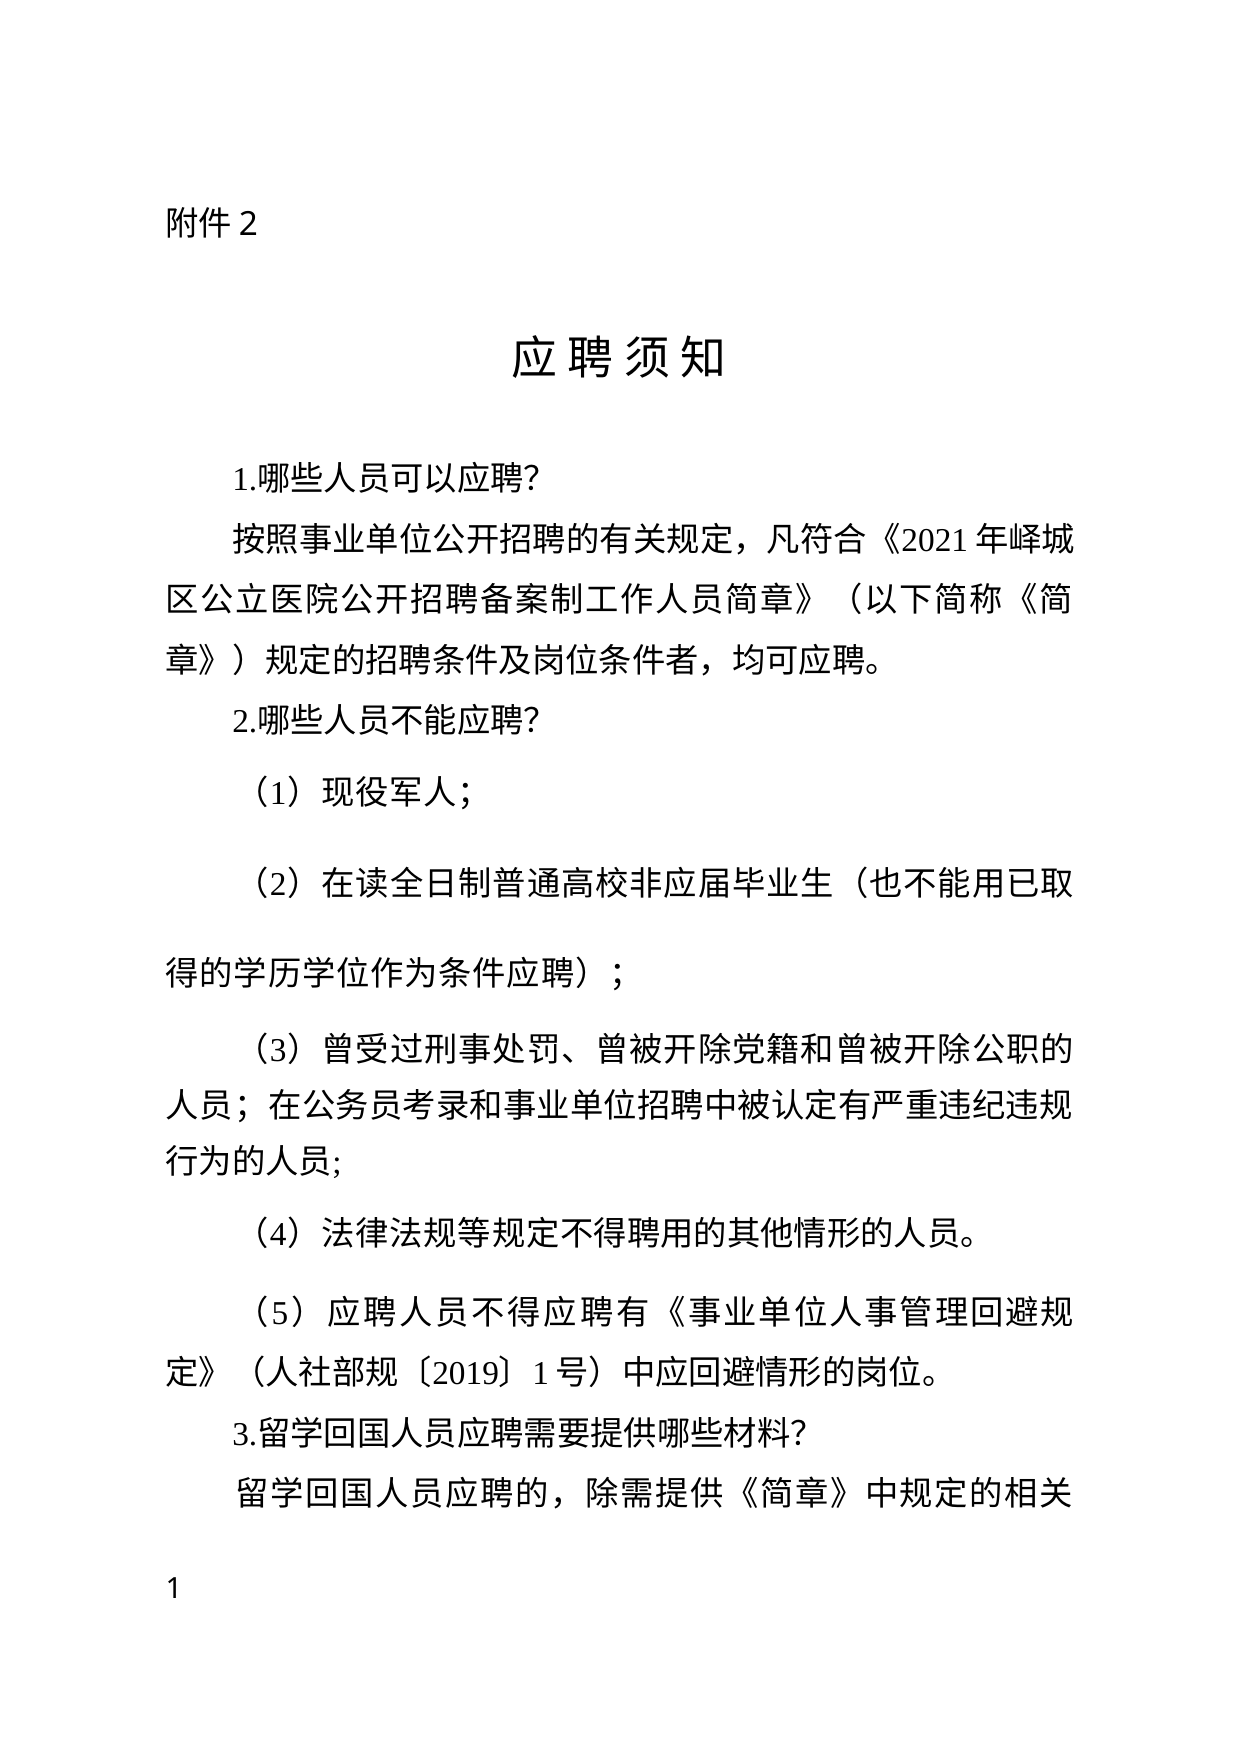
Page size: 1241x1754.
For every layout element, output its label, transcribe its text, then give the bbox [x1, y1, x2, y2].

list 2.哪些人员不能应聘？ [165, 684, 1075, 744]
list 3.留学回国人员应聘需要提供哪些材料？ [165, 1397, 1075, 1457]
text （5）应聘人员不得应聘有《事业单位人事管理回避规定》（人社部规〔2019〕1号）中应回避情形的岗位。 [165, 1276, 1075, 1397]
text 附件2 [165, 192, 1072, 247]
text 按照事业单位公开招聘的有关规定，凡符合《2021年峄城区公立医院公开招聘备案制工作人员简章》（以下简称《简章》）规定的招聘条件及岗位条件者，均可应聘。 [165, 503, 1075, 684]
list 1.哪些人员可以应聘？ [165, 442, 1075, 503]
text （4）法律法规等规定不得聘用的其他情形的人员。 [165, 1185, 1075, 1276]
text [165, 1457, 1075, 1517]
text （3）曾受过刑事处罚、曾被开除党籍和曾被开除公职的人员；在公务员考录和事业单位招聘中被认定有严重违纪违规行为的人员; [165, 1016, 1075, 1185]
text （1）现役军人； [165, 744, 1075, 835]
text （2）在读全日制普通高校非应届毕业生（也不能用已取得的学历学位作为条件应聘）； [165, 835, 1075, 1016]
text 应 聘 须 知 [165, 317, 1072, 388]
